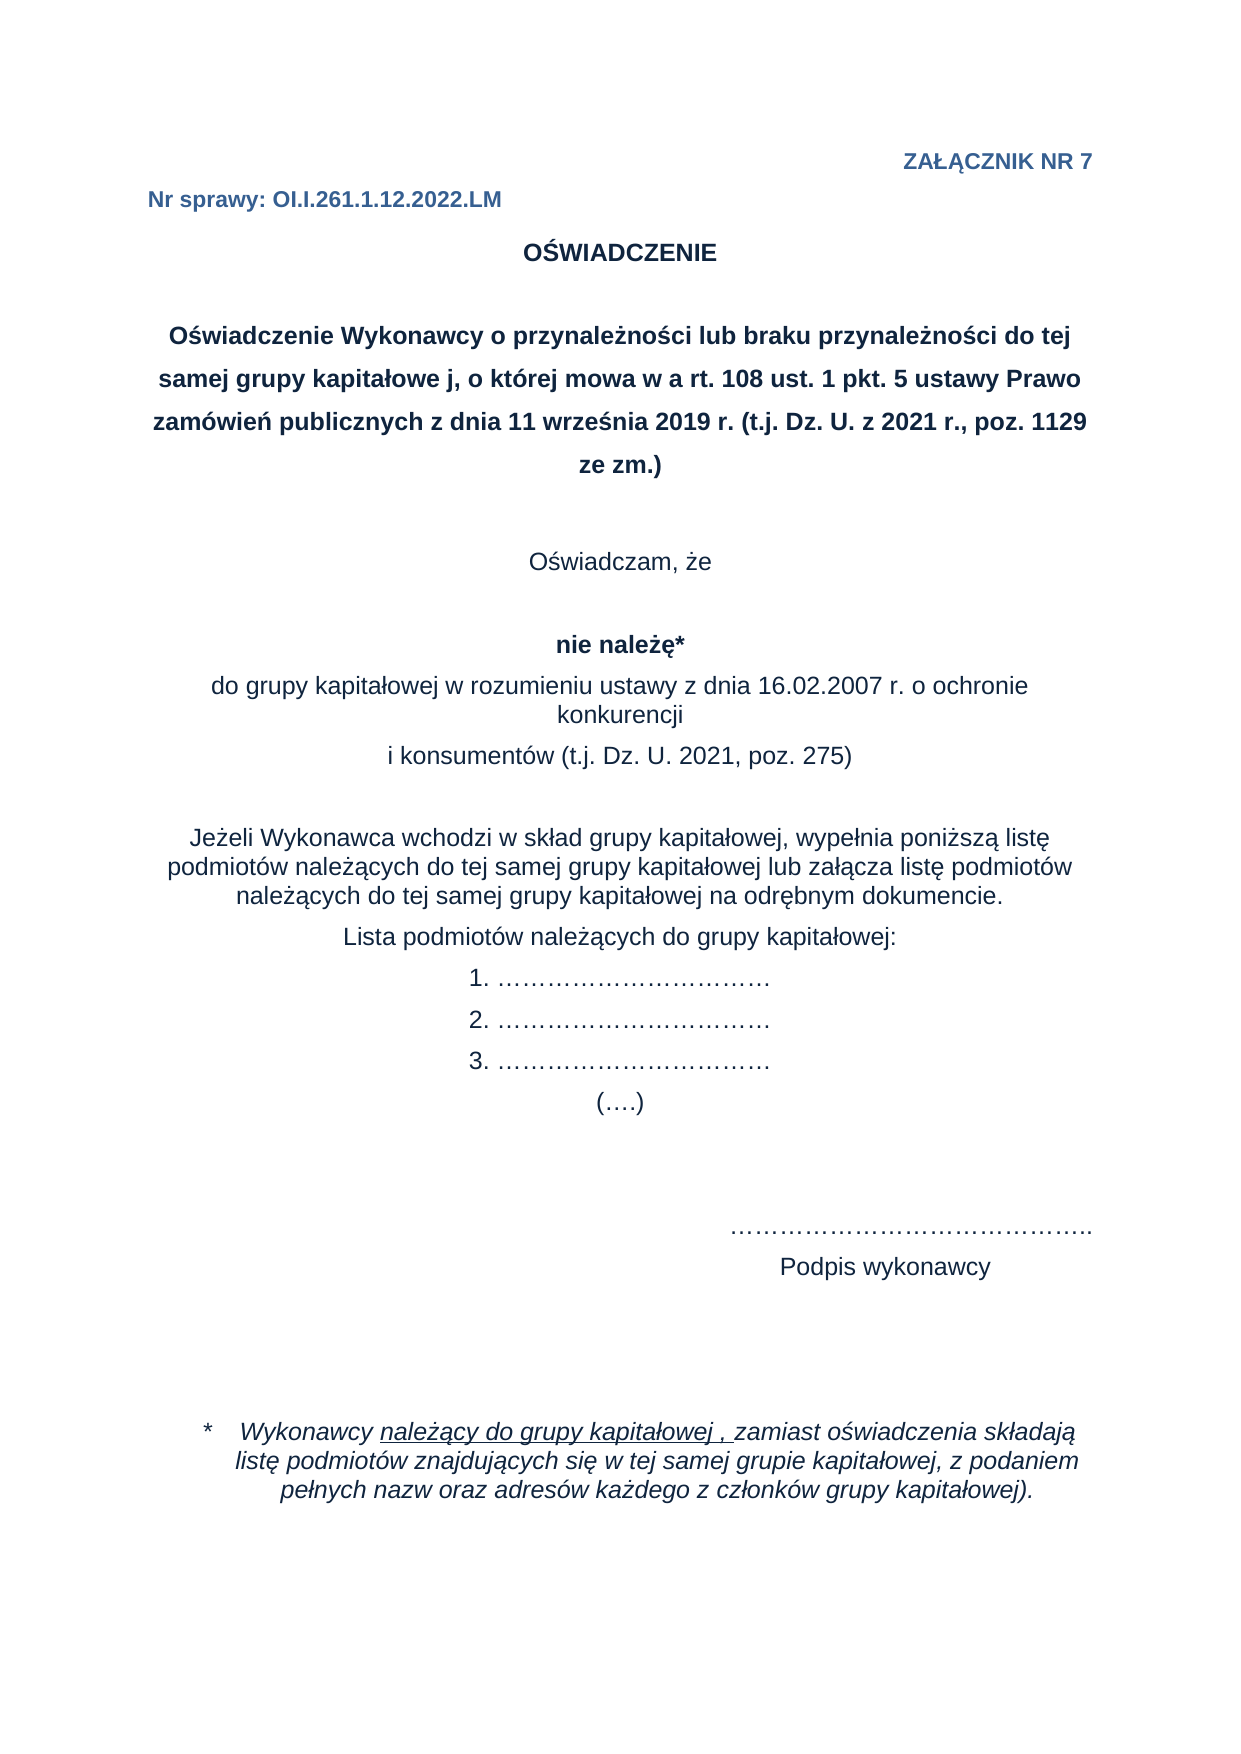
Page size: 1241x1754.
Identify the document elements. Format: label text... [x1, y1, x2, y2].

text Oświadczenie Wykonawcy o przynależności lub braku przynależności do tej samej grupy kapitałowe j, o której mowa w a rt. 108 ust. 1 pkt. 5 ustawy Prawo zamówień publicznych z dnia 11 września 2019 r. (t.j. Dz. U. z 2021 r., poz. 1129 ze zm.) [148, 321, 1093, 479]
text Podpis wykonawcy [590, 1252, 1093, 1281]
text 3. …………………………… [148, 1046, 1093, 1075]
text Oświadczam, że [148, 547, 1093, 576]
text 2. …………………………… [148, 1005, 1093, 1033]
text Nr sprawy: OI.I.261.1.12.2022.LM [148, 186, 1093, 213]
text Lista podmiotów należących do grupy kapitałowej: [148, 922, 1093, 951]
text nie należę* [148, 630, 1093, 658]
text 1. …………………………… [148, 963, 1093, 992]
text (….) [148, 1087, 1093, 1116]
subtitle ZAŁĄCZNIK NR 7 [148, 148, 1093, 174]
text do grupy kapitałowej w rozumieniu ustawy z dnia 16.02.2007 r. o ochronie konkurencji [148, 671, 1093, 728]
text i konsumentów (t.j. Dz. U. 2021, poz. 275) [148, 741, 1093, 770]
text OŚWIADCZENIE [148, 238, 1093, 267]
text …………………………………….. [148, 1211, 1093, 1240]
list Wykonawcy należący do grupy kapitałowej , zamiast oświadczenia składają listę podmiotów znajdujących się w tej samej grupie kapitałowej, z podaniem pełnych nazw oraz adresów każdego z członków grupy kapitałowej). [185, 1417, 1093, 1503]
text Jeżeli Wykonawca wchodzi w skład grupy kapitałowej, wypełnia poniższą listę podmiotów należących do tej samej grupy kapitałowej lub załącza listę podmiotów należących do tej samej grupy kapitałowej na odrębnym dokumencie. [148, 823, 1093, 910]
